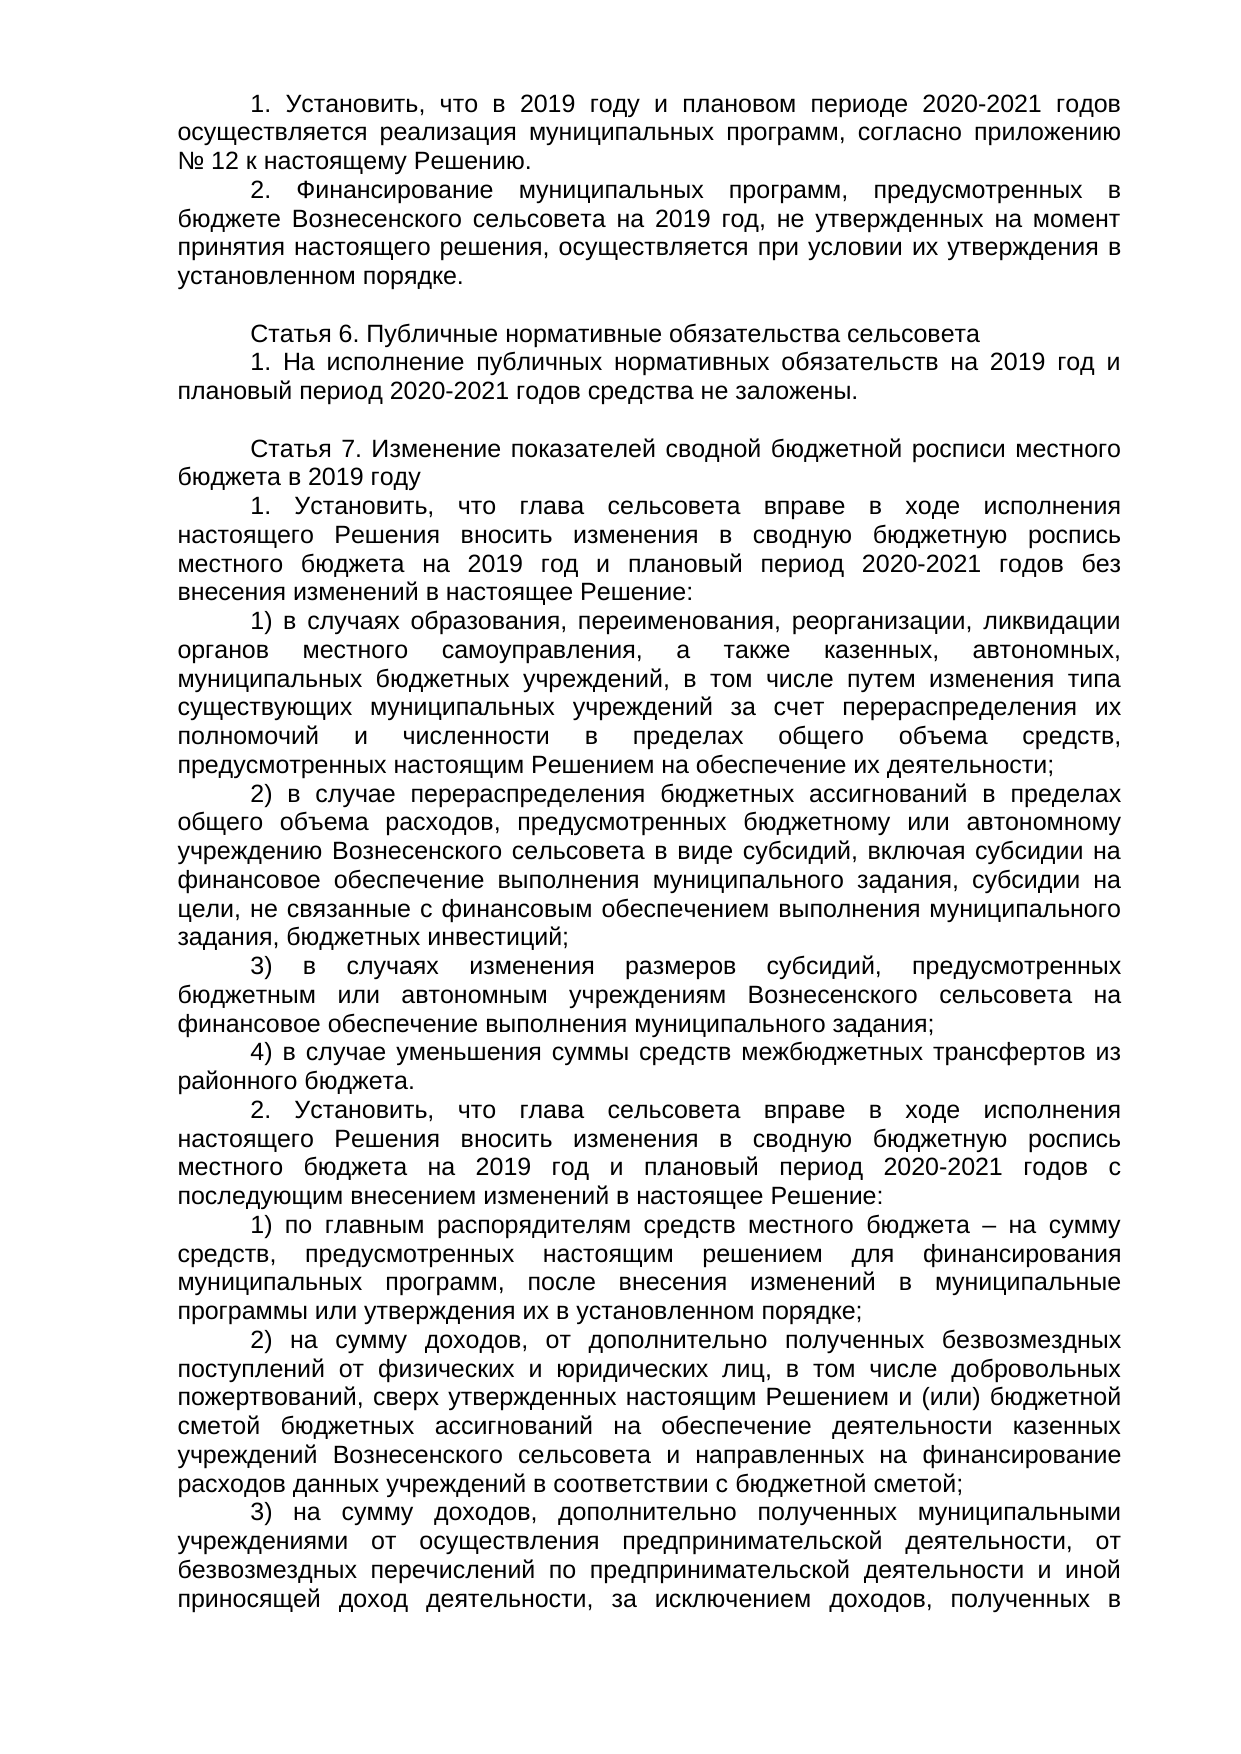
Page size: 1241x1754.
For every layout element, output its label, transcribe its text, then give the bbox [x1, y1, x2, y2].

text 1) в случаях образования, переименования, реорганизации, ликвидации органов местного самоуправления, а также казенных, автономных, муниципальных бюджетных учреждений, в том числе путем изменения типа существующих муниципальных учреждений за счет перераспределения их полномочий и численности в пределах общего объема средств, предусмотренных настоящим Решением на обеспечение их деятельности; [177, 606, 1122, 779]
text Статья 7. Изменение показателей сводной бюджетной росписи местного бюджета в 2019 году [177, 434, 1122, 491]
text 2) в случае перераспределения бюджетных ассигнований в пределах общего объема расходов, предусмотренных бюджетному или автономному учреждению Вознесенского сельсовета в виде субсидий, включая субсидии на финансовое обеспечение выполнения муниципального задания, субсидии на цели, не связанные с финансовым обеспечением выполнения муниципального задания, бюджетных инвестиций; [177, 779, 1122, 951]
text 1. Установить, что в 2019 году и плановом периоде 2020-2021 годов осуществляется реализация муниципальных программ, согласно приложению № 12 к настоящему Решению. [177, 89, 1122, 175]
text 1. На исполнение публичных нормативных обязательств на 2019 год и плановый период 2020-2021 годов средства не заложены. [177, 347, 1122, 405]
text 1) по главным распорядителям средств местного бюджета – на сумму средств, предусмотренных настоящим решением для финансирования муниципальных программ, после внесения изменений в муниципальные программы или утверждения их в установленном порядке; [177, 1210, 1122, 1325]
text 2. Финансирование муниципальных программ, предусмотренных в бюджете Вознесенского сельсовета на 2019 год, не утвержденных на момент принятия настоящего решения, осуществляется при условии их утверждения в установленном порядке. [177, 175, 1122, 290]
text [177, 1497, 1122, 1612]
text 1. Установить, что глава сельсовета вправе в ходе исполнения настоящего Решения вносить изменения в сводную бюджетную роспись местного бюджета на 2019 год и плановый период 2020-2021 годов без внесения изменений в настоящее Решение: [177, 491, 1122, 606]
text 4) в случае уменьшения суммы средств межбюджетных трансфертов из районного бюджета. [177, 1037, 1122, 1095]
text 2) на сумму доходов, от дополнительно полученных безвозмездных поступлений от физических и юридических лиц, в том числе добровольных пожертвований, сверх утвержденных настоящим Решением и (или) бюджетной сметой бюджетных ассигнований на обеспечение деятельности казенных учреждений Вознесенского сельсовета и направленных на финансирование расходов данных учреждений в соответствии с бюджетной сметой; [177, 1325, 1122, 1497]
text 3) в случаях изменения размеров субсидий, предусмотренных бюджетным или автономным учреждениям Вознесенского сельсовета на финансовое обеспечение выполнения муниципального задания; [177, 951, 1122, 1037]
text 2. Установить, что глава сельсовета вправе в ходе исполнения настоящего Решения вносить изменения в сводную бюджетную роспись местного бюджета на 2019 год и плановый период 2020-2021 годов с последующим внесением изменений в настоящее Решение: [177, 1095, 1122, 1210]
text Статья 6. Публичные нормативные обязательства сельсовета [177, 319, 1122, 347]
